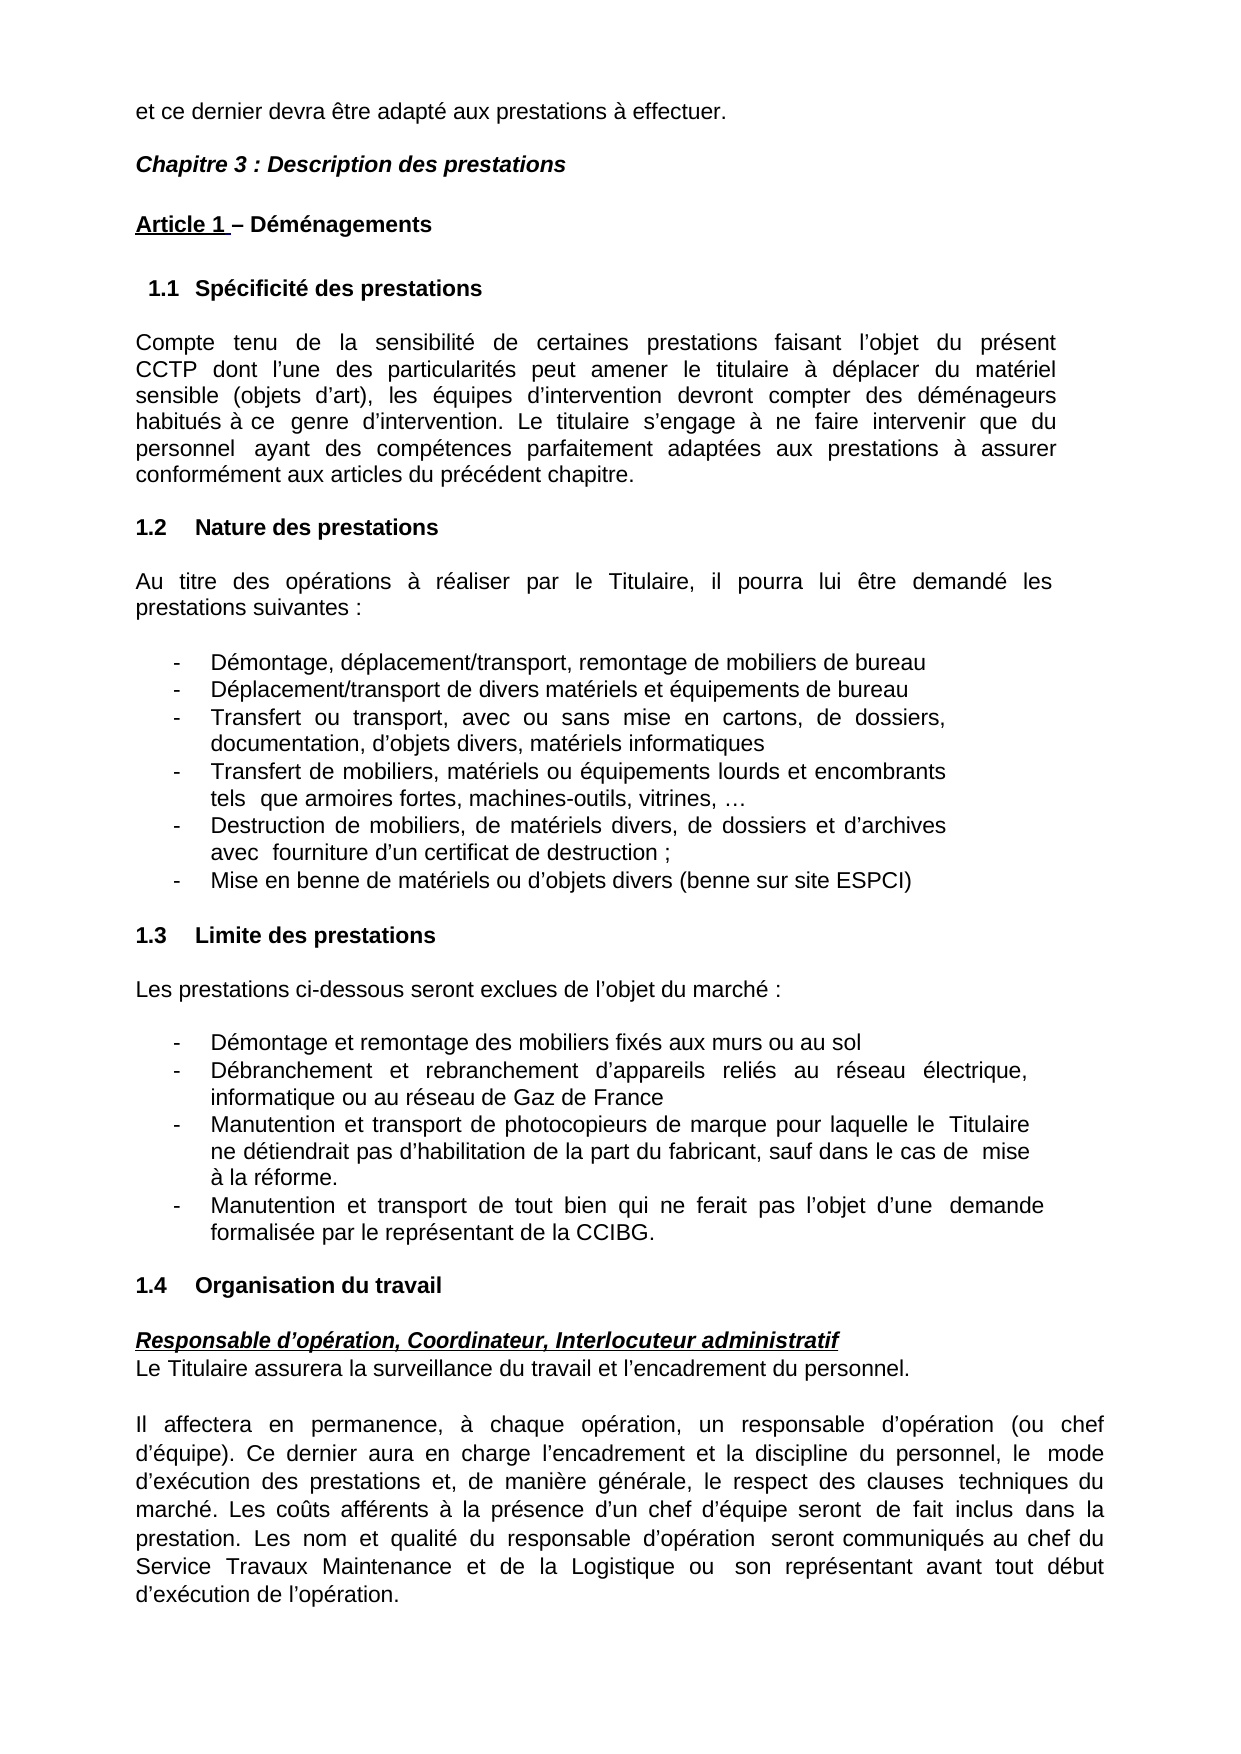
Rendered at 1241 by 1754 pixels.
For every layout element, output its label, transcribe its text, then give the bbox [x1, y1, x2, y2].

text Au titre des opérations à réaliser par le Titulaire, il pourra lui être demandé les prestations suivantes : [135, 568, 1053, 620]
list Manutention et transport de photocopieurs de marque pour laquelle le Titulaire ne détiendrait pas d’habilitation de la part du fabricant, sauf dans le cas de mise à la réforme. [173, 1111, 1031, 1191]
subtitle Spécificité des prestations [148, 275, 1105, 302]
text Les prestations ci-dessous seront exclues de l’objet du marché : [135, 976, 1105, 1003]
text Le Titulaire assurera la surveillance du travail et l’encadrement du personnel. [135, 1353, 1105, 1382]
text Il affectera en permanence, à chaque opération, un responsable d’opération (ou chef d’équipe). Ce dernier aura en charge l’encadrement et la discipline du personnel, le mode d’exécution des prestations et, de manière générale, le respect des clauses techniques du marché. Les coûts afférents à la présence d’un chef d’équipe seront de fait inclus dans la prestation. Les nom et qualité du responsable d’opération seront communiqués au chef du Service Travaux Maintenance et de la Logistique ou son représentant avant tout début d’exécution de l’opération. [135, 1410, 1105, 1608]
list Déplacement/transport de divers matériels et équipements de bureau [173, 676, 1021, 703]
list Transfert ou transport, avec ou sans mise en cartons, de dossiers, documentation, d’objets divers, matériels informatiques [173, 704, 946, 757]
text Compte tenu de la sensibilité de certaines prestations faisant l’objet du présent CCTP dont l’une des particularités peut amener le titulaire à déplacer du matériel sensible (objets d’art), les équipes d’intervention devront compter des déménageurs habitués à ce genre d’intervention. Le titulaire s’engage à ne faire intervenir que du personnel ayant des compétences parfaitement adaptées aux prestations à assurer conformément aux articles du précédent chapitre. [135, 329, 1057, 487]
subtitle Limite des prestations [135, 922, 1105, 949]
subtitle Responsable d’opération, Coordinateur, Interlocuteur administratif [135, 1327, 1055, 1353]
list Transfert de mobiliers, matériels ou équipements lourds et encombrants tels que armoires fortes, machines-outils, vitrines, … [173, 758, 946, 811]
list Démontage, déplacement/transport, remontage de mobiliers de bureau [173, 648, 1031, 675]
list Destruction de mobiliers, de matériels divers, de dossiers et d’archives avec fourniture d’un certificat de destruction ; [173, 812, 946, 865]
subtitle Organisation du travail [135, 1272, 1105, 1298]
list Démontage et remontage des mobiliers fixés aux murs ou au sol [173, 1029, 1105, 1055]
list Débranchement et rebranchement d’appareils reliés au réseau électrique, informatique ou au réseau de Gaz de France [173, 1057, 1028, 1110]
subtitle Chapitre 3 : Description des prestations [135, 151, 1105, 177]
list Manutention et transport de tout bien qui ne ferait pas l’objet d’une demande formalisée par le représentant de la CCIBG. [173, 1192, 1044, 1245]
subtitle Article 1 – Déménagements [135, 211, 1105, 237]
subtitle Nature des prestations [135, 514, 1105, 540]
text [135, 98, 1105, 124]
list Mise en benne de matériels ou d’objets divers (benne sur site ESPCI) [173, 867, 946, 893]
